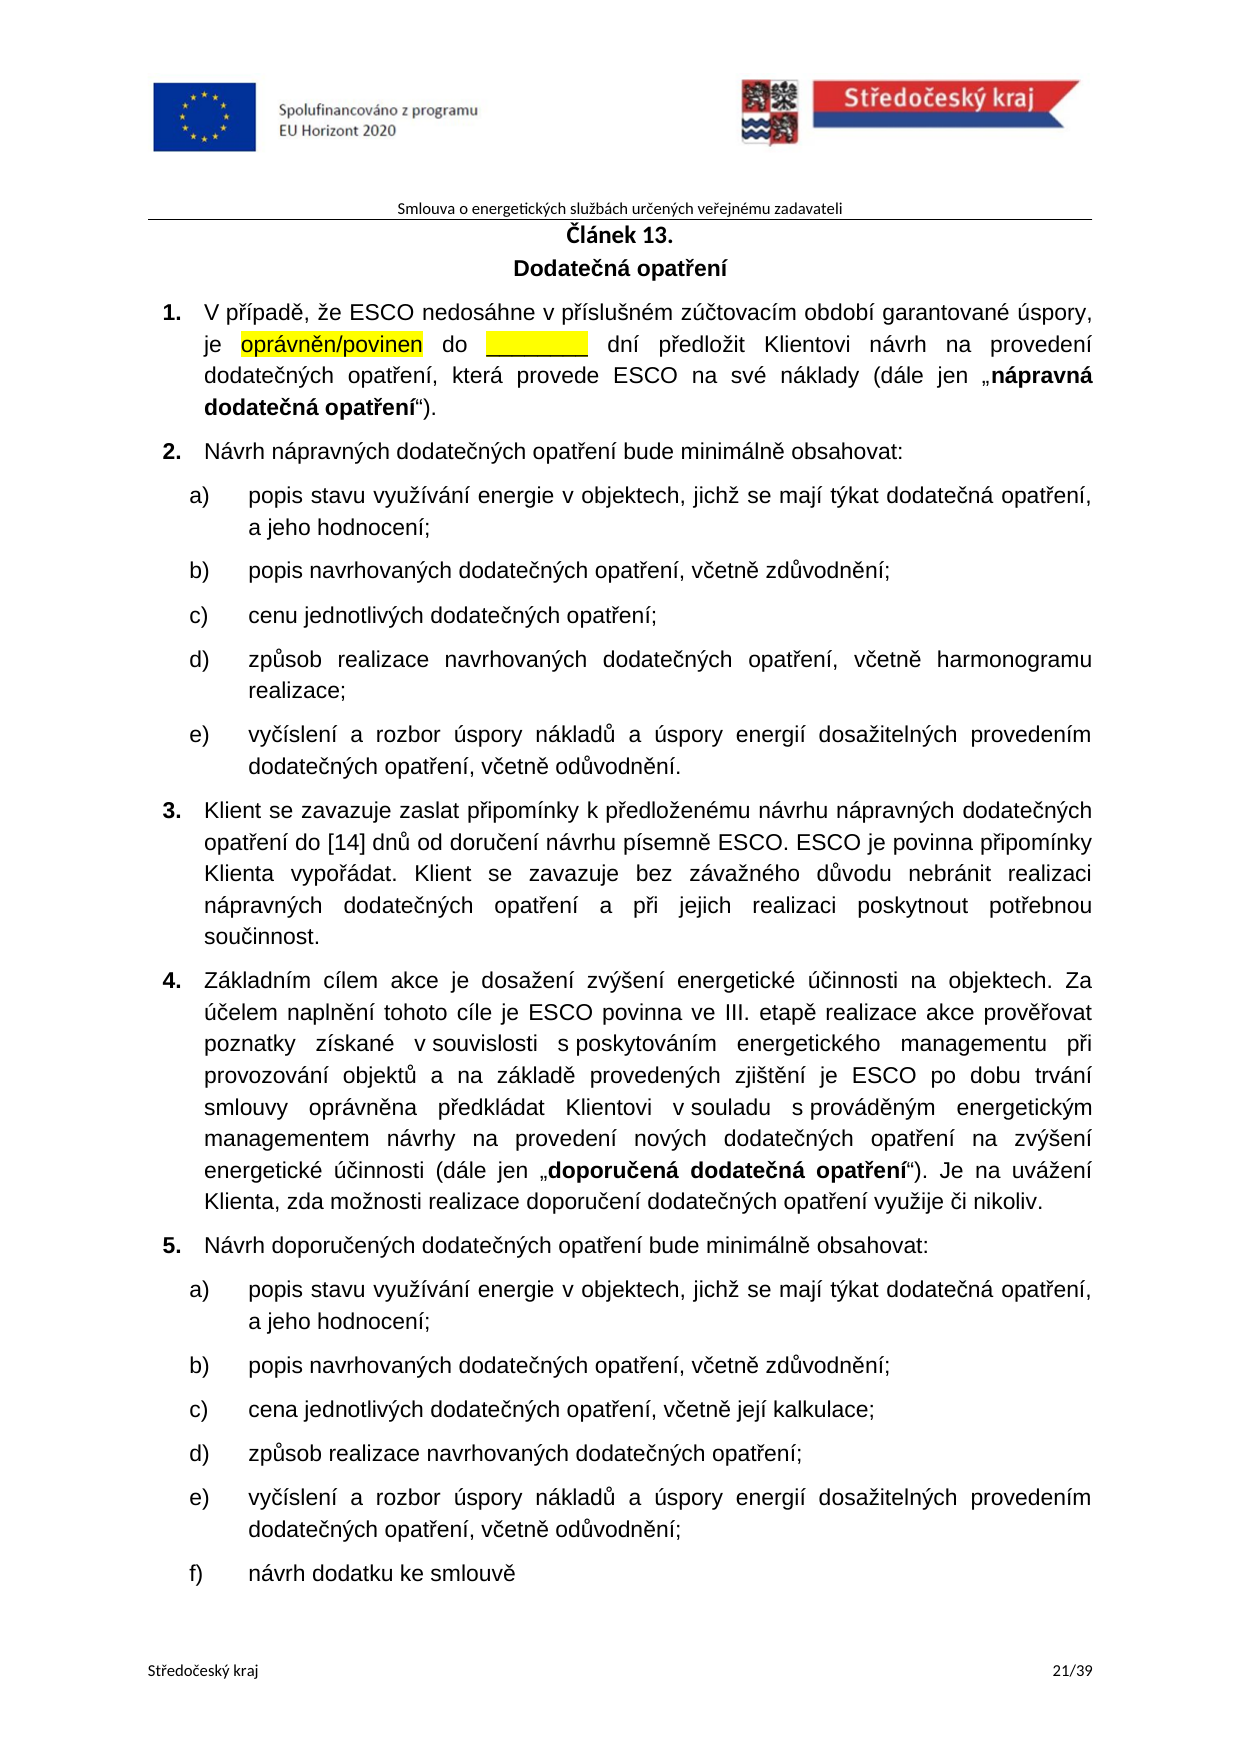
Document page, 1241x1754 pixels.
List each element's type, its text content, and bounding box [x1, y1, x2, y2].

subtitle vyčíslení a rozbor úspory nákladů a úspory energií dosažitelných provedením dodatečných opatření, včetně odůvodnění; [189, 1484, 1092, 1542]
subtitle vyčíslení a rozbor úspory nákladů a úspory energií dosažitelných provedením dodatečných opatření, včetně odůvodnění. [189, 721, 1092, 779]
subtitle popis stavu využívání energie v objektech, jichž se mají týkat dodatečná opatření, a jeho hodnocení; [189, 1276, 1092, 1334]
picture [147, 73, 1093, 158]
subtitle Základním cílem akce je dosažení zvýšení energetické účinnosti na objektech. Za účelem naplnění tohoto cíle je ESCO povinna ve III. etapě realizace akce prověřovat poznatky získané v souvislosti s poskytováním energetického managementu při provozování objektů a na základě provedených zjištění je ESCO po dobu trvání smlouvy oprávněna předkládat Klientovi v souladu s prováděným energetickým managementem návrhy na provedení nových dodatečných opatření na zvýšení energetické účinnosti (dále jen „doporučená dodatečná opatření“). Je na uvážení Klienta, zda možnosti realizace doporučení dodatečných opatření využije či nikoliv. [162, 967, 1092, 1214]
subtitle V případě, že ESCO nedosáhne v příslušném zúčtovacím období garantované úspory, je oprávněn/povinen do ________ dní předložit Klientovi návrh na provedení dodatečných opatření, která provede ESCO na své náklady (dále jen „nápravná dodatečná opatření“). [162, 299, 1092, 420]
subtitle Dodatečná opatření [148, 220, 1092, 281]
subtitle způsob realizace navrhovaných dodatečných opatření; [189, 1440, 1092, 1466]
subtitle Návrh doporučených dodatečných opatření bude minimálně obsahovat: [162, 1232, 1092, 1258]
subtitle popis stavu využívání energie v objektech, jichž se mají týkat dodatečná opatření, a jeho hodnocení; [189, 482, 1092, 540]
subtitle cenu jednotlivých dodatečných opatření; [189, 602, 1092, 628]
subtitle návrh dodatku ke smlouvě [189, 1560, 1092, 1586]
subtitle Návrh nápravných dodatečných opatření bude minimálně obsahovat: [162, 438, 1092, 464]
subtitle popis navrhovaných dodatečných opatření, včetně zdůvodnění; [189, 557, 1092, 584]
subtitle popis navrhovaných dodatečných opatření, včetně zdůvodnění; [189, 1352, 1092, 1378]
subtitle cena jednotlivých dodatečných opatření, včetně její kalkulace; [189, 1396, 1092, 1422]
subtitle Klient se zavazuje zaslat připomínky k předloženému návrhu nápravných dodatečných opatření do [14] dnů od doručení návrhu písemně ESCO. ESCO je povinna připomínky Klienta vypořádat. Klient se zavazuje bez závažného důvodu nebránit realizaci nápravných dodatečných opatření a při jejich realizaci poskytnout potřebnou součinnost. [162, 797, 1092, 949]
subtitle způsob realizace navrhovaných dodatečných opatření, včetně harmonogramu realizace; [189, 646, 1092, 703]
